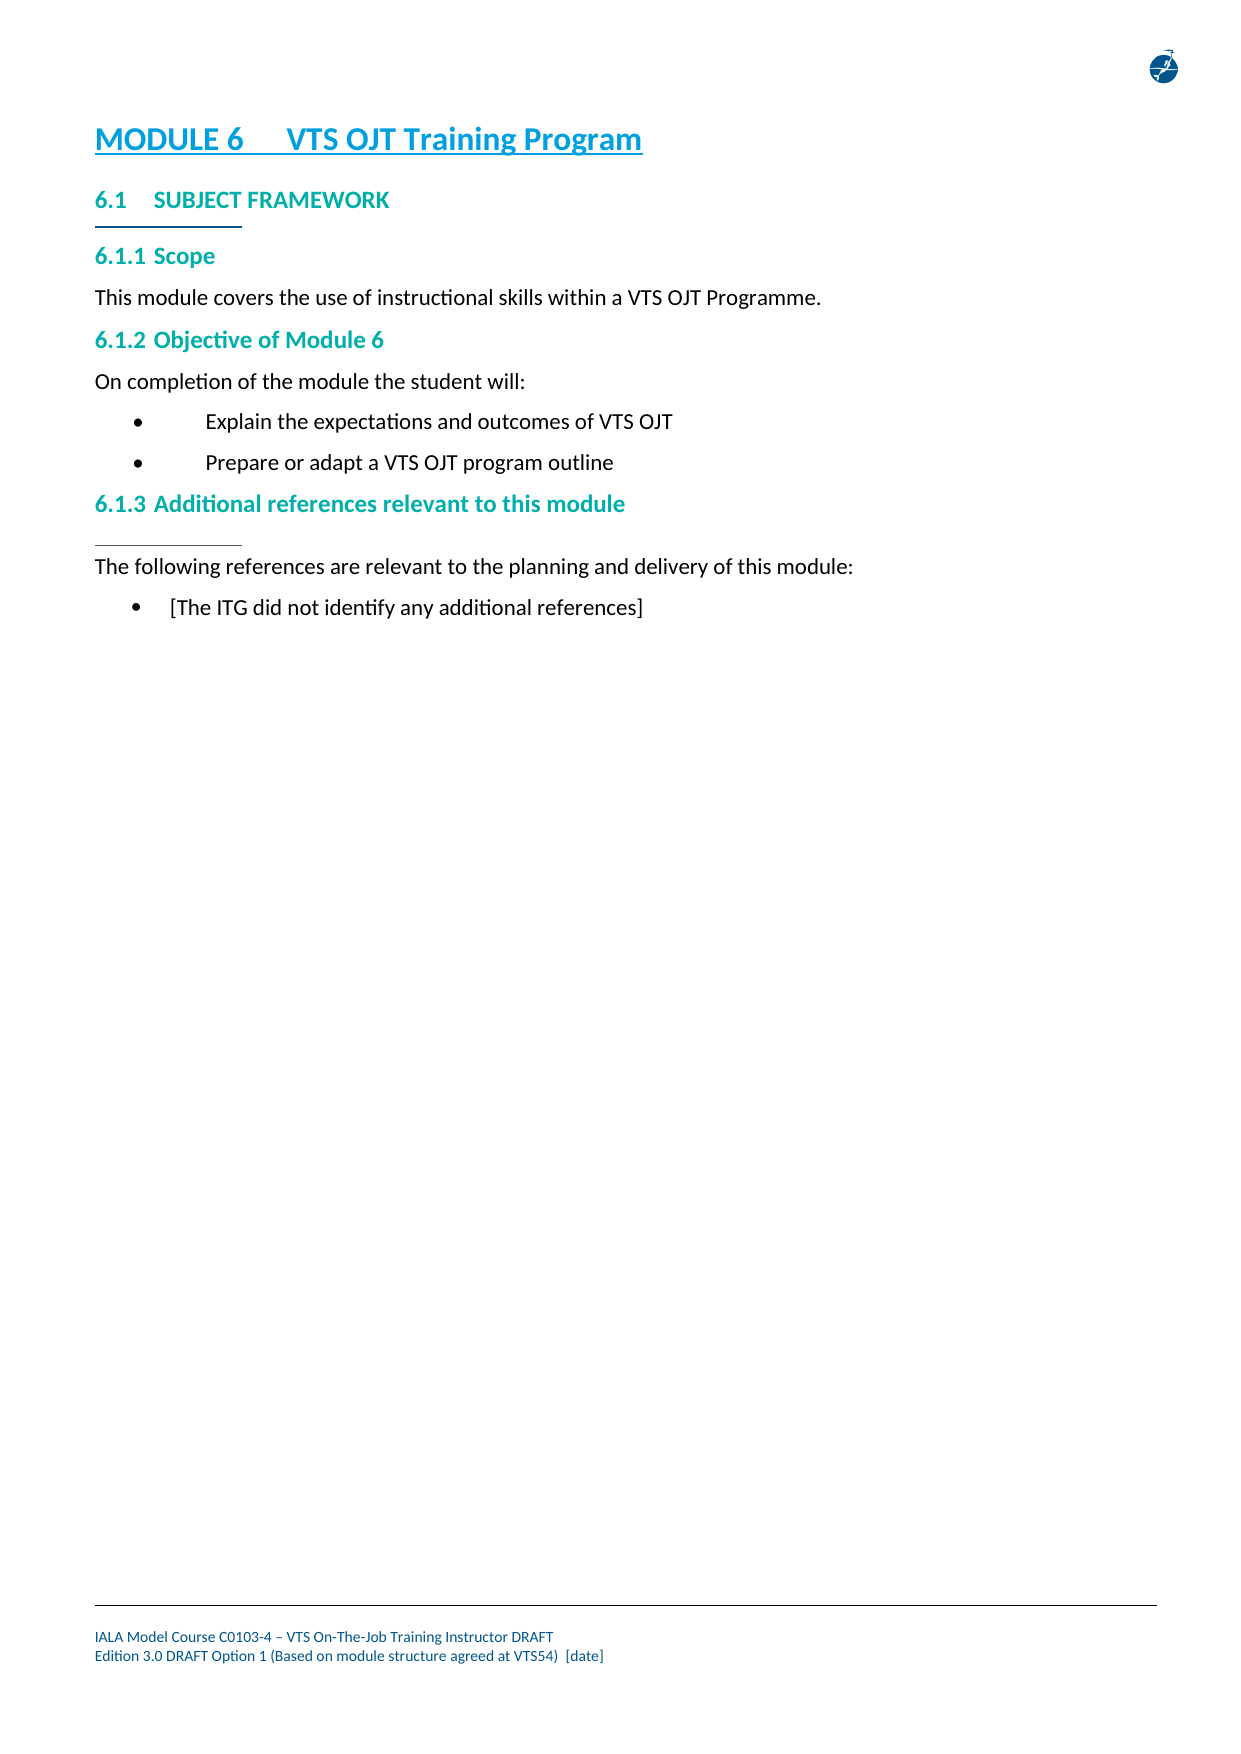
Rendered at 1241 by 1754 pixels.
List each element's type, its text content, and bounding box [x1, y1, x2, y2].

subtitle SUBJECT FRAMEWORK [94, 184, 1157, 214]
text On completion of the module the student will: [94, 367, 1157, 395]
subtitle Objective of Module 6 [94, 324, 1157, 354]
text This module covers the use of instructional skills within a VTS OJT Programme. [94, 283, 1157, 311]
list Prepare or adapt a VTS OJT program outline [132, 448, 1157, 476]
list Explain the expectations and outcomes of VTS OJT [132, 407, 1157, 436]
picture [1118, 0, 1237, 118]
list [The ITG did not identify any additional references] [132, 593, 1157, 621]
subtitle Scope [94, 240, 1157, 271]
subtitle Additional references relevant to this module [94, 488, 1157, 519]
text The following references are relevant to the planning and delivery of this module: [94, 552, 1157, 580]
text VTS OJT Training Program [94, 118, 1157, 159]
